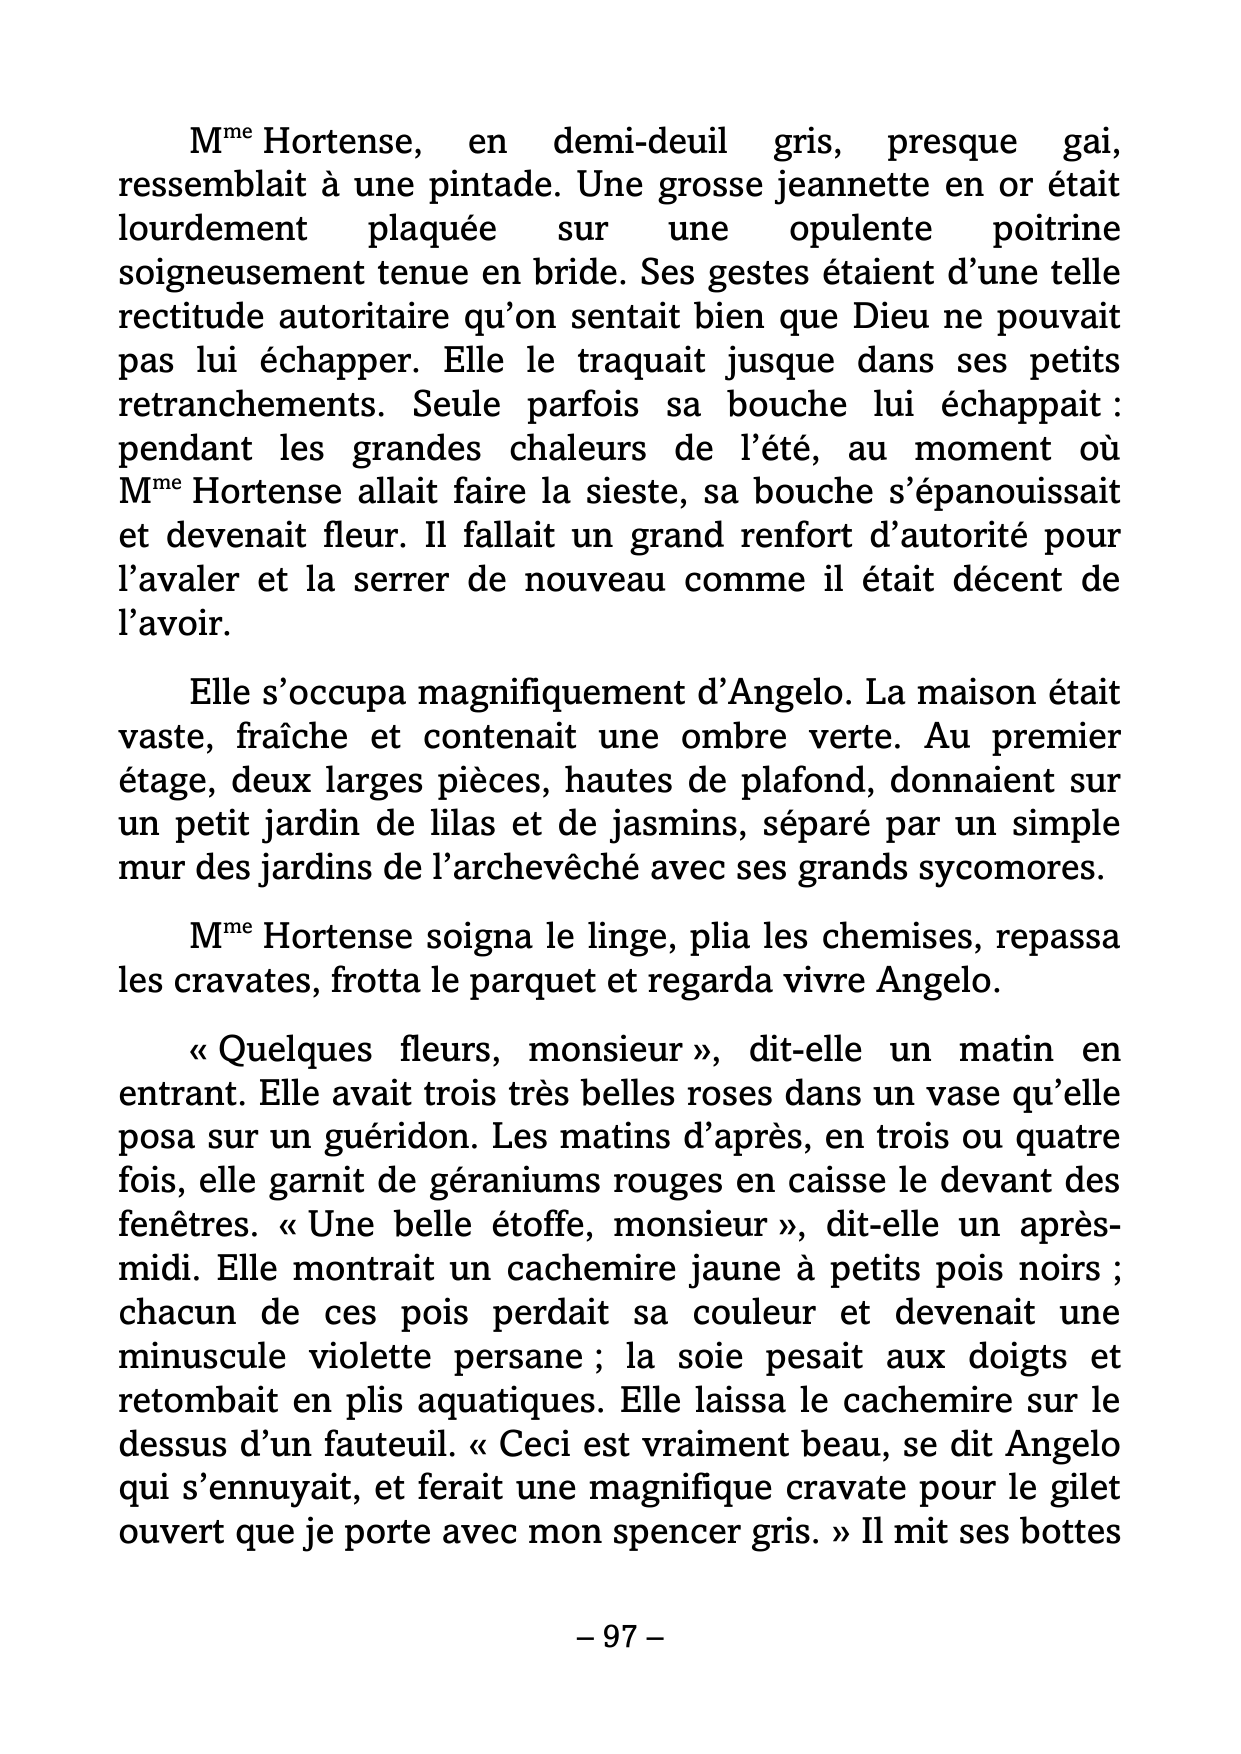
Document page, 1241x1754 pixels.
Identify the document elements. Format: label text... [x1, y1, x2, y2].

text Mme Hortense, en demi-deuil gris, presque gai, ressemblait à une pintade. Une grosse jeannette en or était lourdement plaquée sur une opulente poitrine soigneusement tenue en bride. Ses gestes étaient d’une telle rectitude autoritaire qu’on sentait bien que Dieu ne pouvait pas lui échapper. Elle le traquait jusque dans ses petits retranchements. Seule parfois sa bouche lui échappait : pendant les grandes chaleurs de l’été, au moment où Mme Hortense allait faire la sieste, sa bouche s’épanouissait et devenait fleur. Il fallait un grand renfort d’autorité pour l’avaler et la serrer de nouveau comme il était décent de l’avoir. [118, 118, 1122, 644]
text Mme Hortense soigna le linge, plia les chemises, repassa les cravates, frotta le parquet et regarda vivre Angelo. [118, 914, 1122, 1001]
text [118, 1026, 1122, 1553]
text Elle s’occupa magnifiquement d’Angelo. La maison était vaste, fraîche et contenait une ombre verte. Au premier étage, deux larges pièces, hautes de plafond, donnaient sur un petit jardin de lilas et de jasmins, séparé par un simple mur des jardins de l’archevêché avec ses grands sycomores. [118, 669, 1122, 889]
